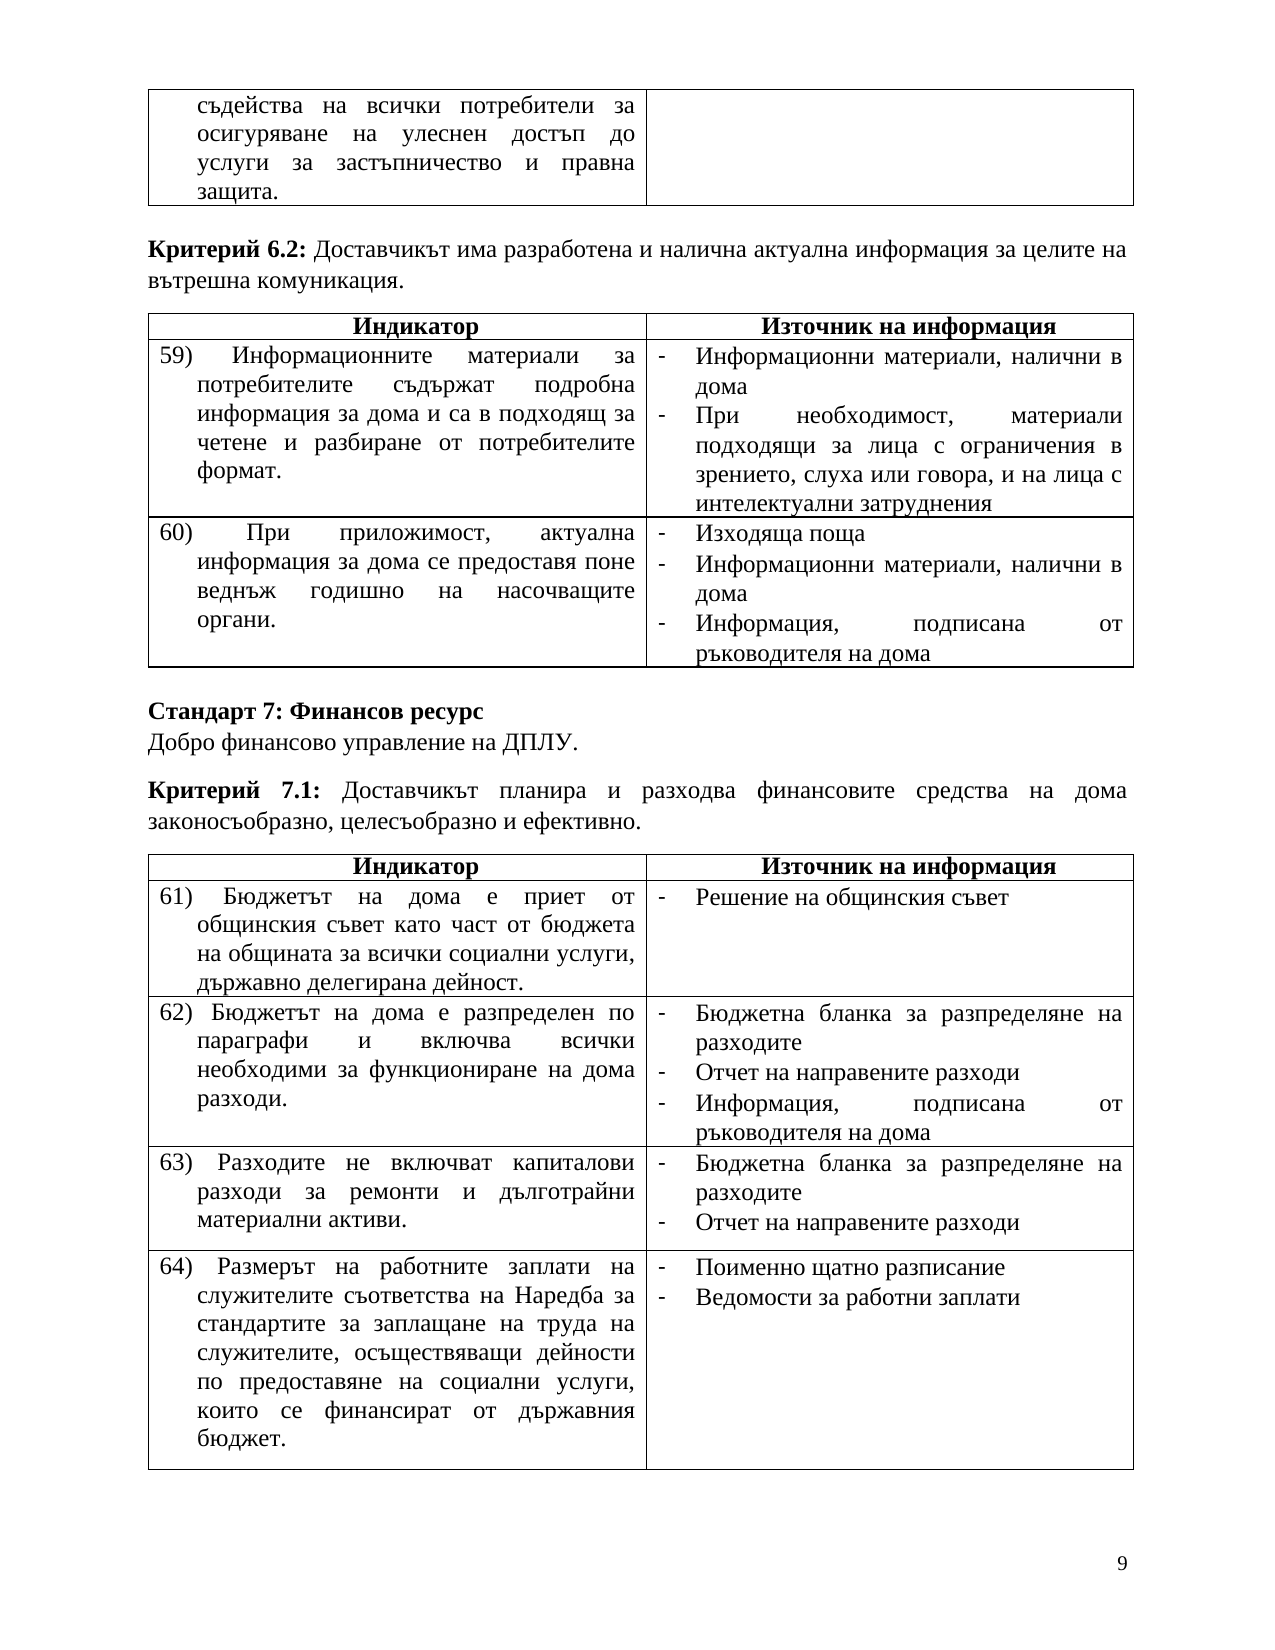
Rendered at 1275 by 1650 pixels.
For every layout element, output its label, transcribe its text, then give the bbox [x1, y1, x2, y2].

table_cell Бюджетът на дома е приет от общинския съвет като част от бюджета на общината за всички социални услуги, държавно делегирана дейност. [149, 881, 646, 996]
table_cell Размерът на работните заплати на служителите съответства на Наредба за стандартите за заплащане на труда на служителите, осъществяващи дейности по предоставяне на социални услуги, които се финансират от държавния бюджет. [149, 1251, 646, 1469]
text Критерий 6.2: Доставчикът има разработена и налична актуална информация за целите на вътрешна комуникация. [148, 234, 1127, 294]
text Добро финансово управление на ДПЛУ. [148, 727, 1127, 756]
table_header Индикатор [149, 855, 646, 880]
table_header Източник на информация [647, 314, 1133, 339]
table_cell Решение на общинския съвет [647, 881, 1133, 996]
text Критерий 7.1: Доставчикът планира и разходва финансовите средства на дома законосъобразно, целесъобразно и ефективно. [148, 775, 1127, 835]
table_cell Информационните материали за потребителите съдържат подробна информация за дома и са в подходящ за четене и разбиране от потребителите формат. [149, 340, 646, 516]
table_cell Бюджетна бланка за разпределяне на разходите Отчет на направените разходи [647, 1147, 1133, 1250]
table_cell Информационни материали, налични в дома При необходимост, материали подходящи за лица с ограничения в зрението, слуха или говора, и на лица с интелектуални затруднения [647, 340, 1133, 516]
table_cell При приложимост, актуална информация за дома се предоставя поне веднъж годишно на насочващите органи. [149, 518, 646, 666]
table_cell Разходите не включват капиталови разходи за ремонти и дълготрайни материални активи. [149, 1147, 646, 1250]
text Стандарт 7: Финансов ресурс [148, 696, 1127, 725]
table_header Източник на информация [647, 855, 1133, 880]
table_header Индикатор [149, 314, 646, 339]
table_cell Поименно щатно разписание Ведомости за работни заплати [647, 1251, 1133, 1469]
table_cell Бюджетът на дома е разпределен по параграфи и включва всички необходими за функциониране на дома разходи. [149, 997, 646, 1146]
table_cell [149, 90, 646, 205]
table_cell Изходяща поща Информационни материали, налични в дома Информация, подписана от ръководителя на дома [647, 518, 1133, 666]
table_cell Бюджетна бланка за разпределяне на разходите Отчет на направените разходи Информация, подписана от ръководителя на дома [647, 997, 1133, 1146]
